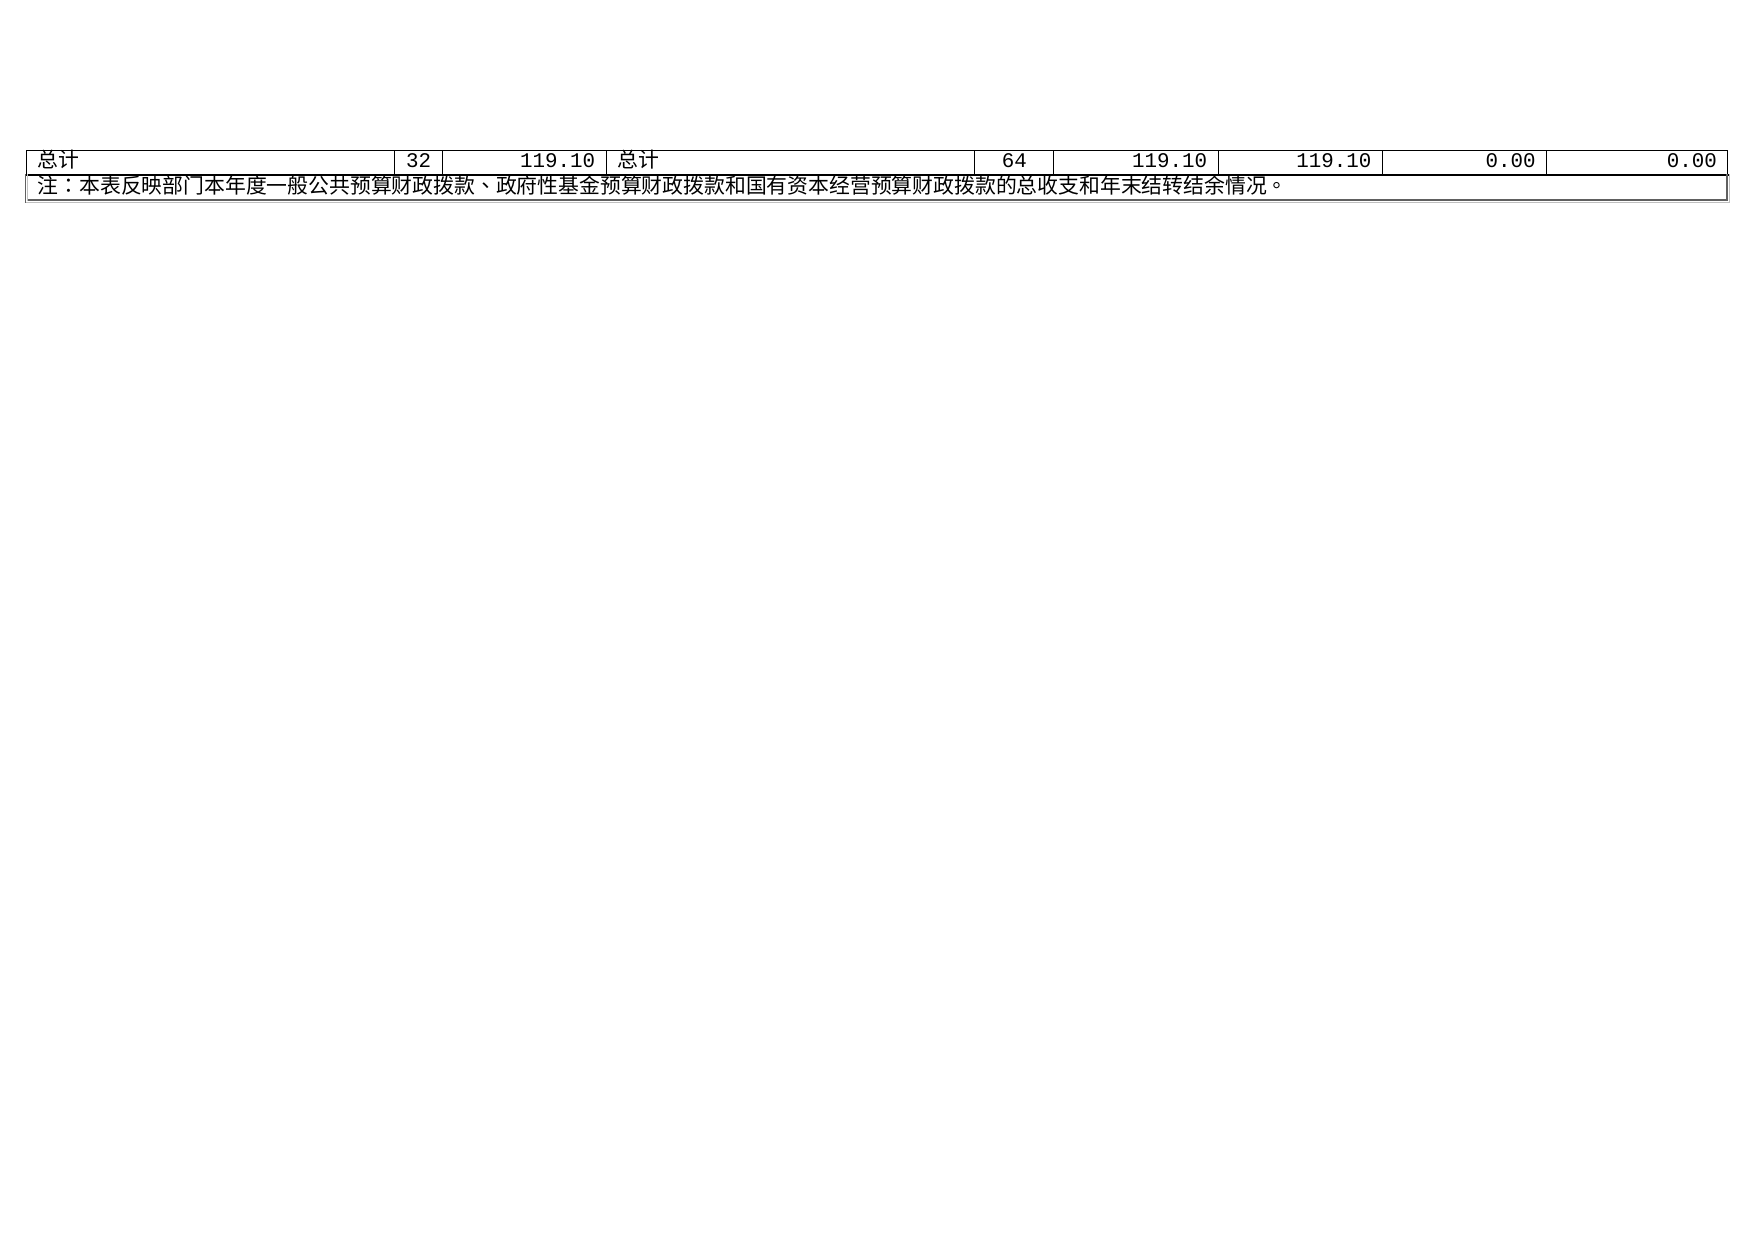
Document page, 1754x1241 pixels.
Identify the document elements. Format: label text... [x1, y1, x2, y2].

table_cell 119.10 [1219, 151, 1382, 174]
table_cell 总计 [27, 151, 394, 174]
table_cell 32 [395, 151, 442, 174]
table_cell 64 [975, 151, 1053, 174]
table_cell 总计 [607, 151, 974, 174]
table_cell 注：本表反映部门本年度一般公共预算财政拨款、政府性基金预算财政拨款和国有资本经营预算财政拨款的总收支和年末结转结余情况。 [28, 176, 1726, 199]
table_cell 119.10 [443, 151, 606, 174]
table_cell 0.00 [1383, 151, 1546, 174]
table_cell 0.00 [1547, 151, 1727, 174]
table_cell 119.10 [1054, 151, 1218, 174]
